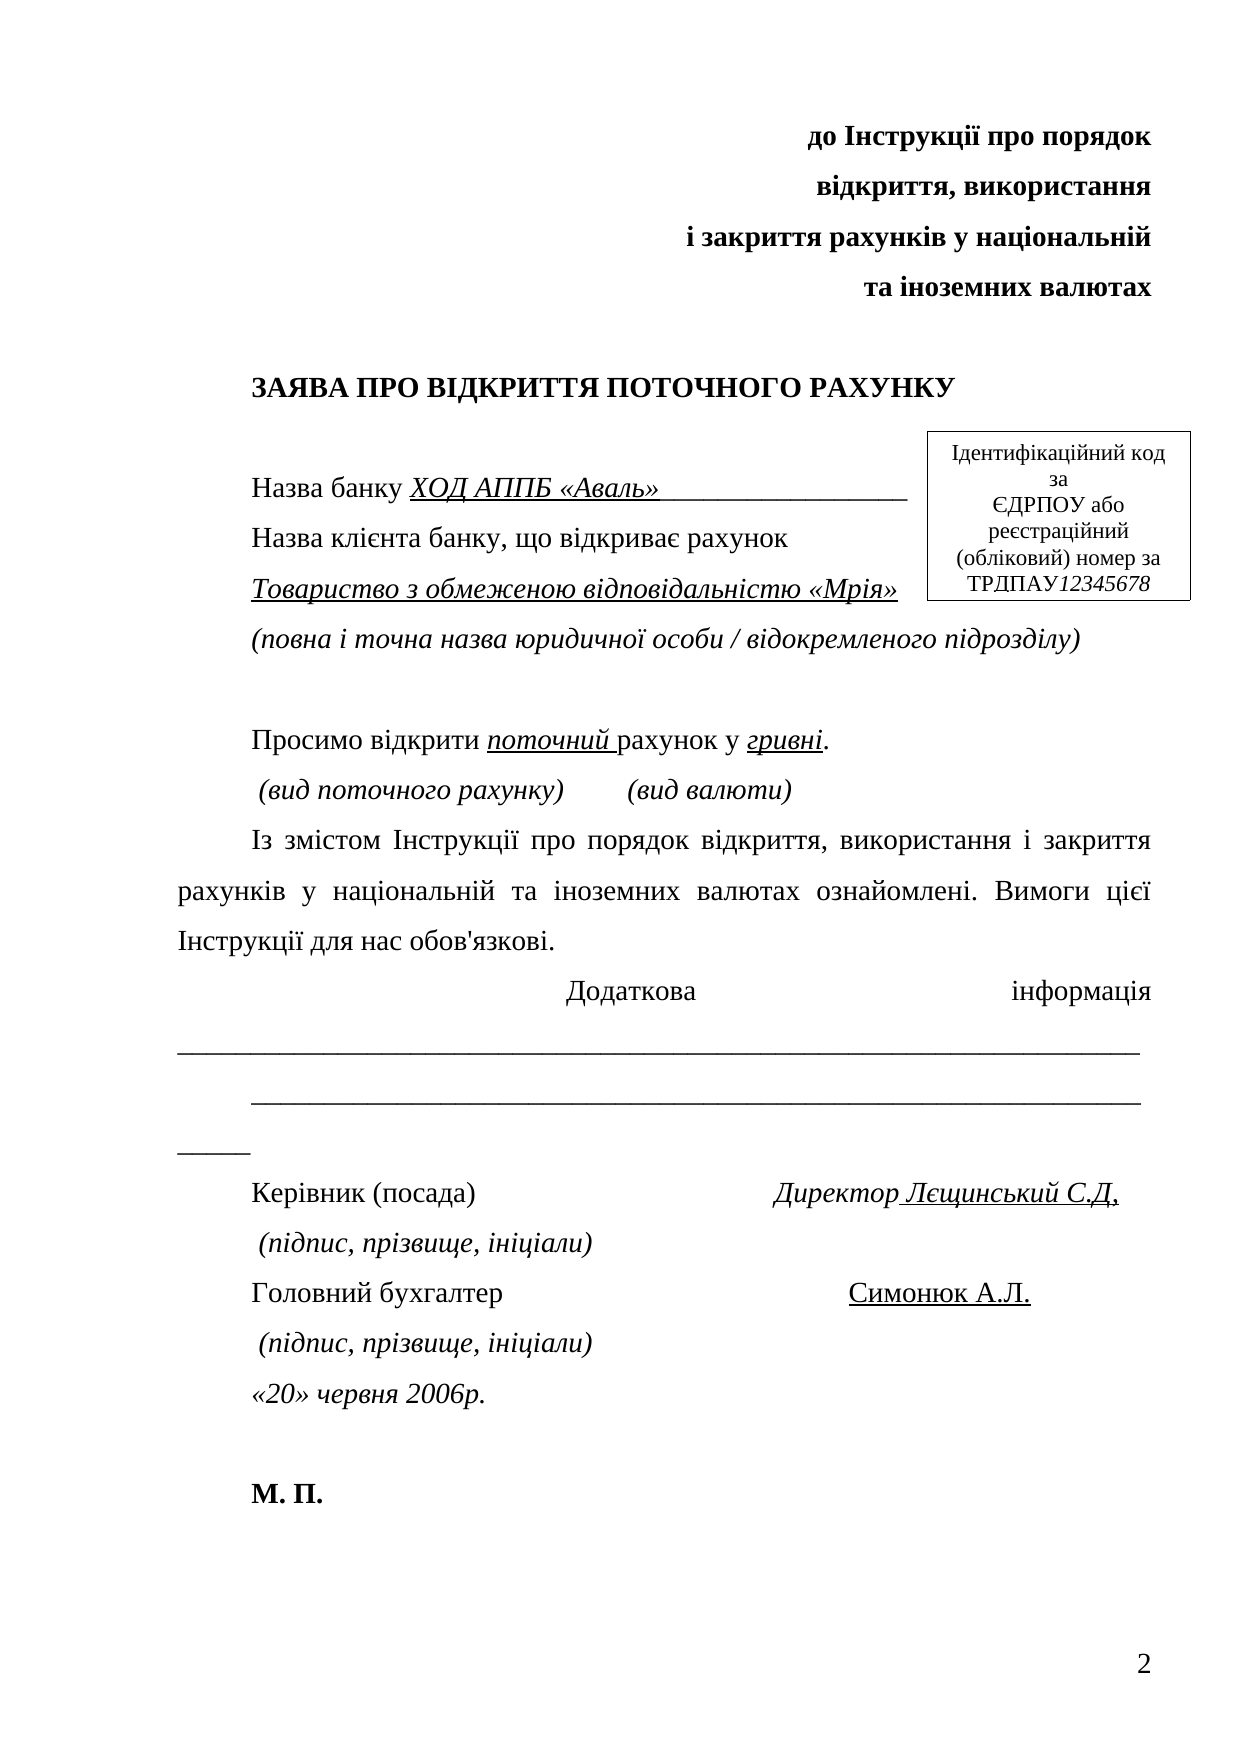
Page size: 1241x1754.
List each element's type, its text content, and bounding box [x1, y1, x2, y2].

text Товариство з обмеженою відповідальністю «Мрія» [177, 571, 1152, 604]
text і закриття рахунків у національній [177, 219, 1152, 252]
text (вид поточного рахунку) (вид валюти) [177, 772, 1152, 806]
text __________________________________________________________________ [177, 1074, 1152, 1158]
text відкриття, використання [177, 168, 1152, 202]
text та іноземних валютах [177, 269, 1152, 303]
text Назва банку ХОД АППБ «Аваль»_________________ [177, 470, 927, 504]
text Просимо відкрити поточний рахунок у гривні. [177, 722, 1152, 755]
text до Інструкції про порядок [177, 118, 1152, 152]
text Керівник (посада) Директор Лєщинський С.Д, [177, 1175, 1152, 1208]
text (підпис, прізвище, ініціали) [177, 1326, 1152, 1359]
text «20» червня 2006р. [177, 1376, 1152, 1409]
text М. П. [177, 1477, 1152, 1510]
text ЗАЯВА ПРО ВІДКРИТТЯ ПОТОЧНОГО РАХУНКУ [177, 370, 1152, 403]
text (повна і точна назва юридичної особи / відокремленого підрозділу) [177, 621, 1152, 655]
text Головний бухгалтер Симонюк А.Л. [177, 1275, 1152, 1309]
text (підпис, прізвище, ініціали) [177, 1225, 1152, 1258]
text Додаткова інформація __________________________________________________________________ [177, 973, 1152, 1057]
text Назва клієнта банку, що відкриває рахунок [177, 521, 927, 554]
text Із змістом Інструкції про порядок відкриття, використання і закриття рахунків у національній та іноземних валютах ознайомлені. Вимоги цієї Інструкції для нас обов'язкові. [177, 822, 1152, 957]
